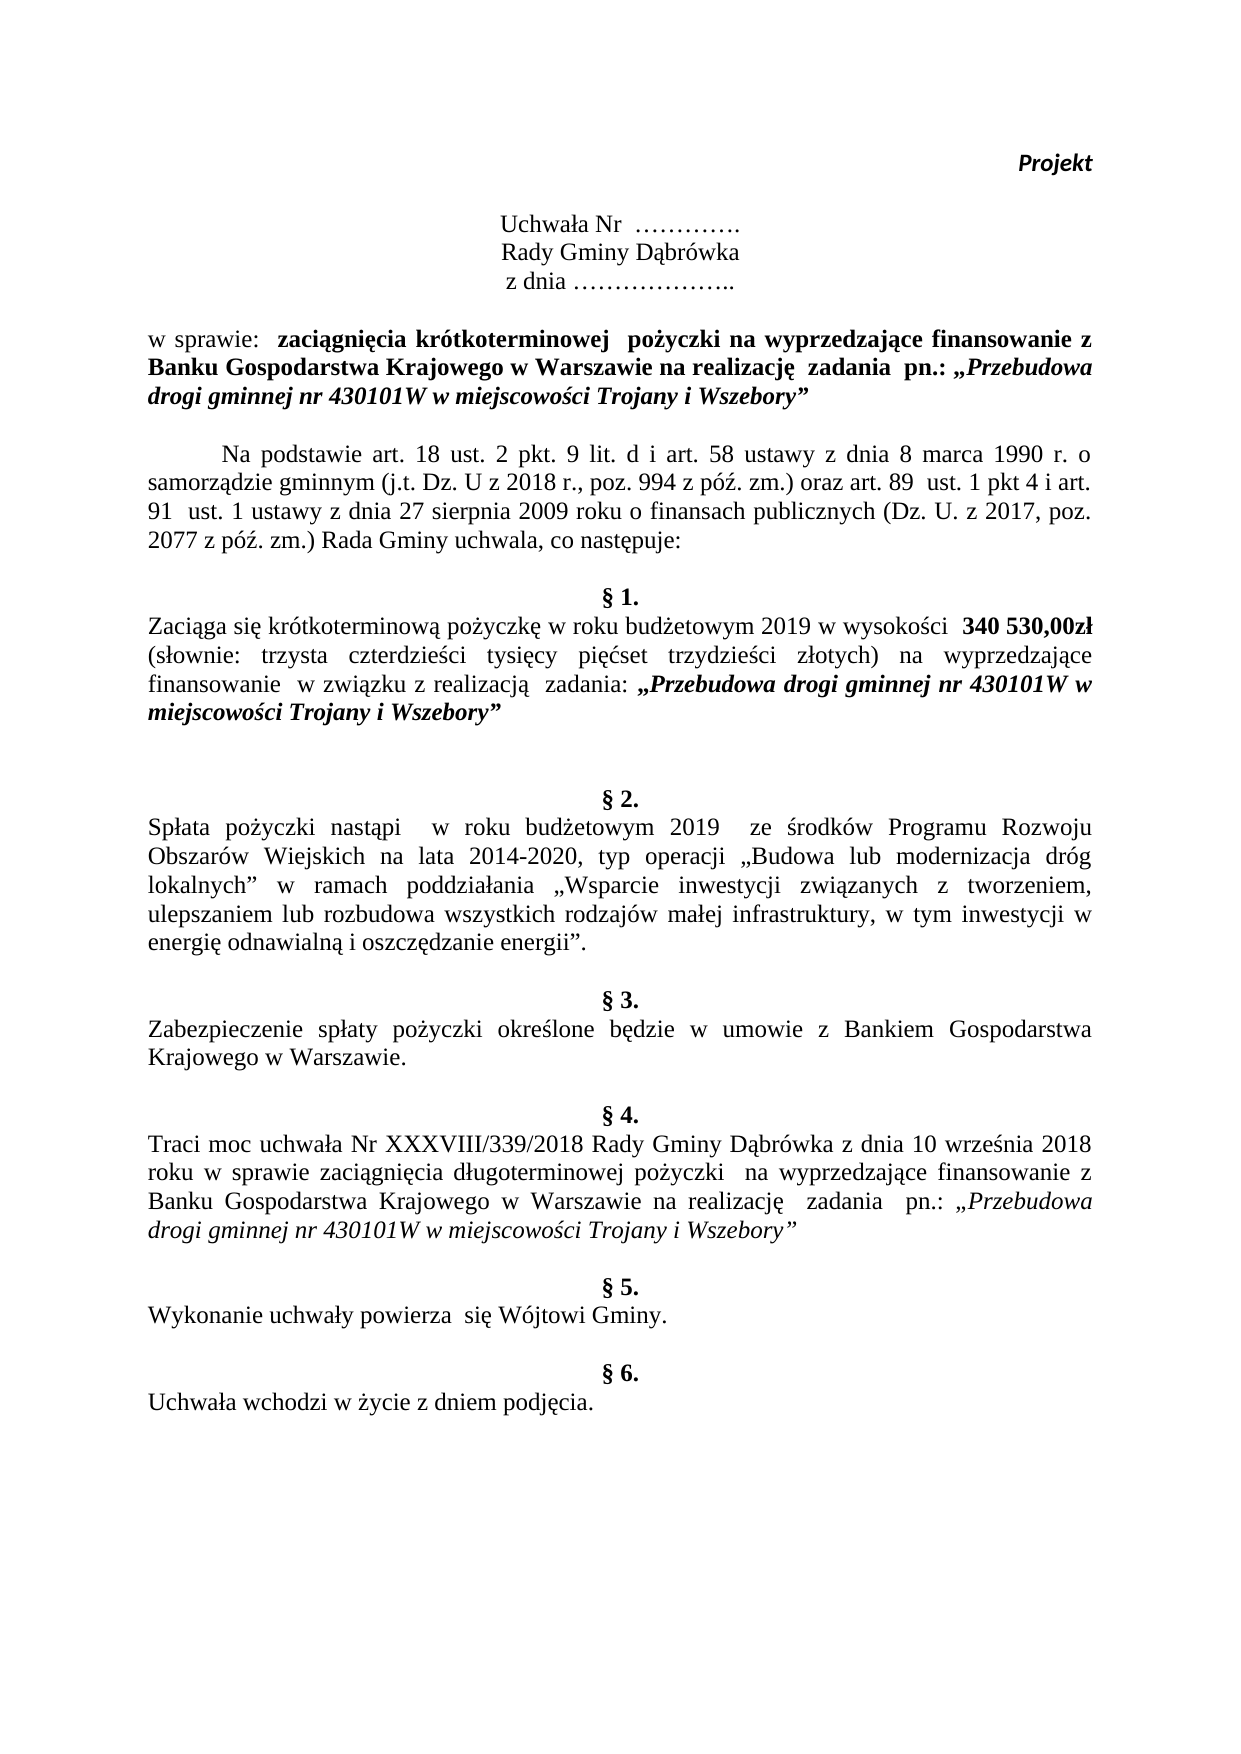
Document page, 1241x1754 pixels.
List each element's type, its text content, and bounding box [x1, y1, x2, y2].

text Uchwała wchodzi w życie z dniem podjęcia. [148, 1387, 1093, 1415]
text § 2. [148, 784, 1093, 812]
text Zaciąga się krótkoterminową pożyczkę w roku budżetowym 2019 w wysokości 340 530,00zł (słownie: trzysta czterdzieści tysięcy pięćset trzydzieści złotych) na wyprzedzające finansowanie w związku z realizacją zadania: „Przebudowa drogi gminnej nr 430101W w miejscowości Trojany i Wszebory” [148, 611, 1093, 726]
text Traci moc uchwała Nr XXXVIII/339/2018 Rady Gminy Dąbrówka z dnia 10 września 2018 roku w sprawie zaciągnięcia długoterminowej pożyczki na wyprzedzające finansowanie z Banku Gospodarstwa Krajowego w Warszawie na realizację zadania pn.: „Przebudowa drogi gminnej nr 430101W w miejscowości Trojany i Wszebory” [148, 1129, 1093, 1244]
text § 3. [148, 985, 1093, 1014]
text w sprawie: zaciągnięcia krótkoterminowej pożyczki na wyprzedzające finansowanie z Banku Gospodarstwa Krajowego w Warszawie na realizację zadania pn.: „Przebudowa drogi gminnej nr 430101W w miejscowości Trojany i Wszebory” [148, 324, 1093, 410]
title Projekt [148, 148, 1093, 178]
text § 4. [148, 1100, 1093, 1129]
text § 1. [148, 582, 1093, 611]
text Rady Gminy Dąbrówka [148, 237, 1093, 266]
text Zabezpieczenie spłaty pożyczki określone będzie w umowie z Bankiem Gospodarstwa Krajowego w Warszawie. [148, 1014, 1093, 1071]
text Na podstawie art. 18 ust. 2 pkt. 9 lit. d i art. 58 ustawy z dnia 8 marca 1990 r. o samorządzie gminnym (j.t. Dz. U z 2018 r., poz. 994 z póź. zm.) oraz art. 89 ust. 1 pkt 4 i art. 91 ust. 1 ustawy z dnia 27 sierpnia 2009 roku o finansach publicznych (Dz. U. z 2017, poz. 2077 z póź. zm.) Rada Gminy uchwala, co następuje: [148, 439, 1093, 554]
text § 5. [148, 1272, 1093, 1300]
text Uchwała Nr …………. [148, 209, 1093, 237]
text Spłata pożyczki nastąpi w roku budżetowym 2019 ze środków Programu Rozwoju Obszarów Wiejskich na lata 2014-2020, typ operacji „Budowa lub modernizacja dróg lokalnych” w ramach poddziałania „Wsparcie inwestycji związanych z tworzeniem, ulepszaniem lub rozbudowa wszystkich rodzajów małej infrastruktury, w tym inwestycji w energię odnawialną i oszczędzanie energii”. [148, 812, 1093, 956]
text Wykonanie uchwały powierza się Wójtowi Gminy. [148, 1300, 1093, 1329]
text z dnia ……………….. [148, 266, 1093, 295]
text § 6. [148, 1358, 1093, 1387]
